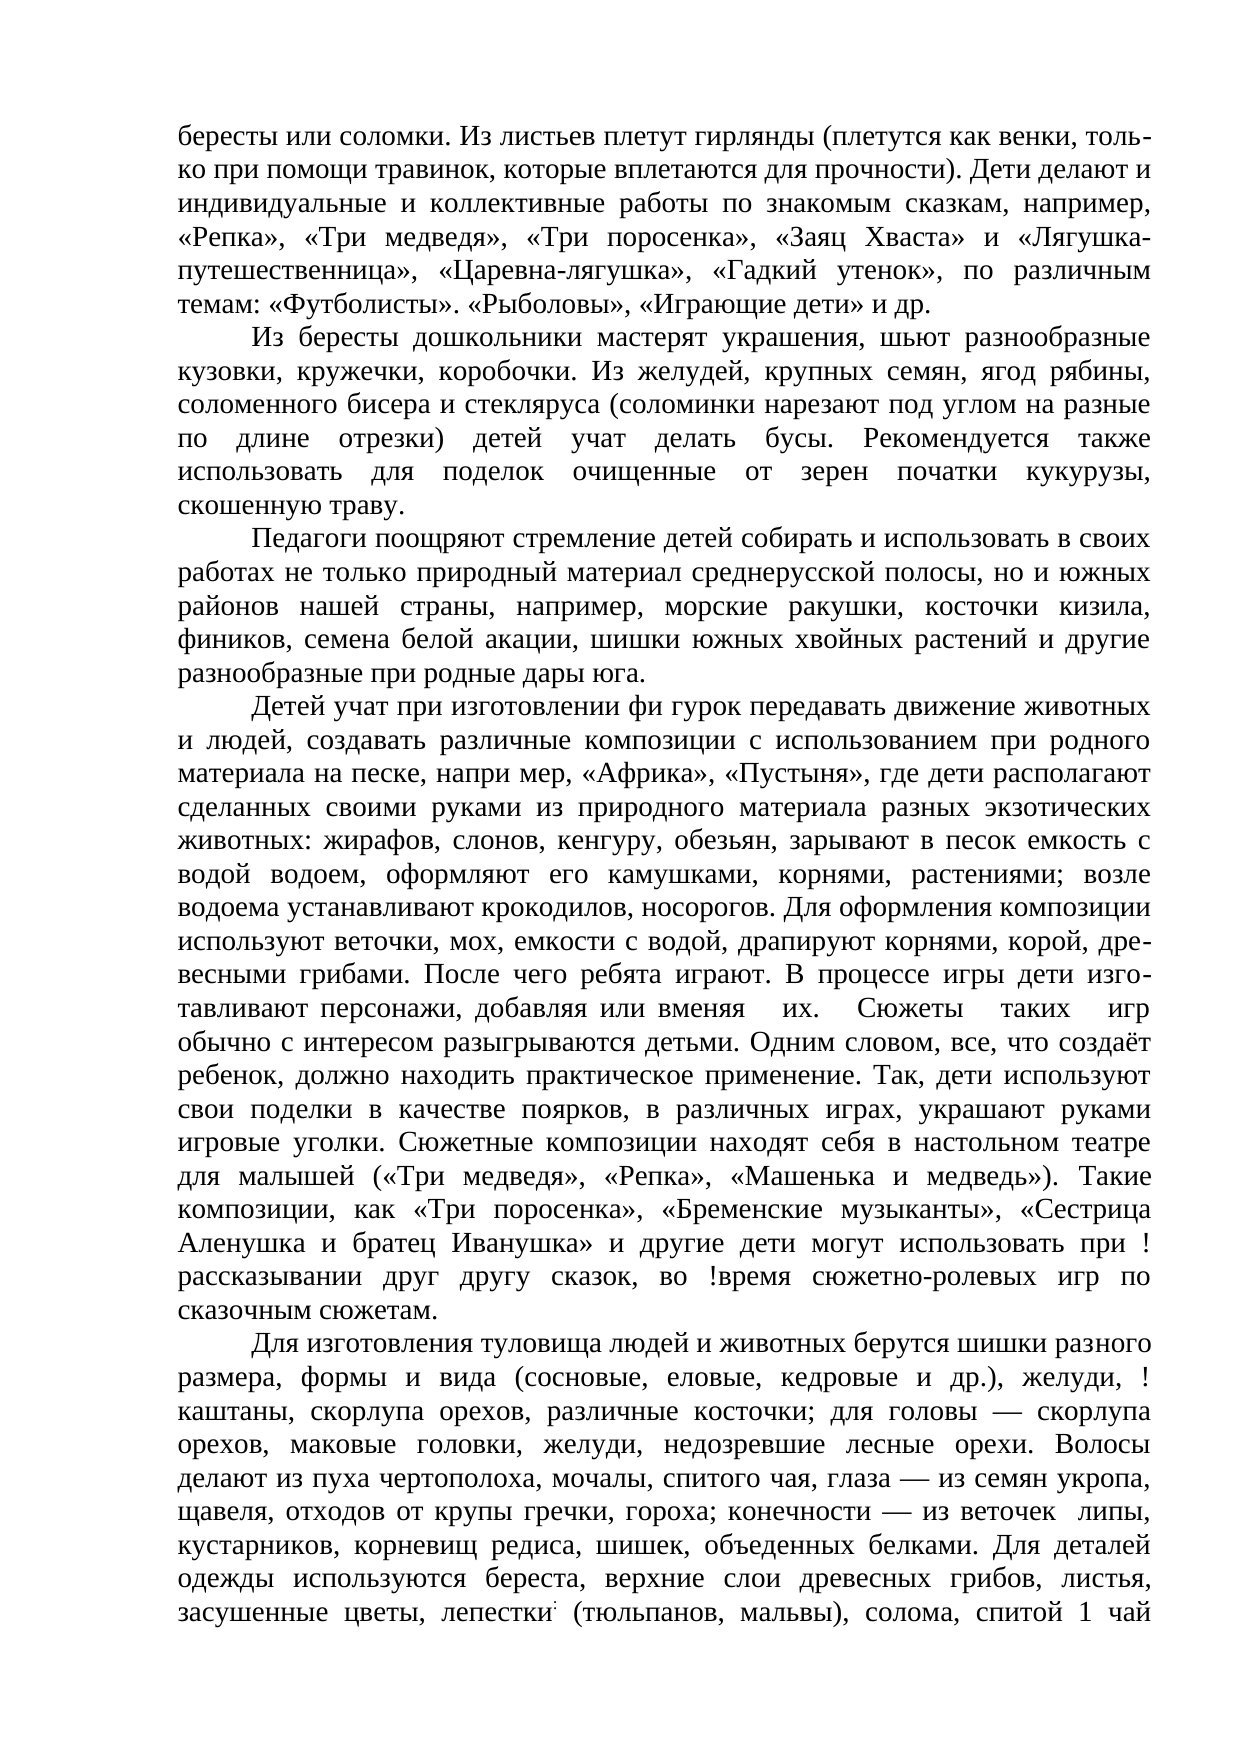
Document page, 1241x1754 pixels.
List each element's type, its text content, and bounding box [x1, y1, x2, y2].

text Детей учат при изготовлении фи гурок передавать движение животных и людей, создавать различные композиции с использованием при родного материала на песке, напри мер, «Африка», «Пустыня», где дети располагают сделанных своими руками из природного материала разных экзотических животных: жирафов, слонов, кенгуру, обезьян, зарывают в песок емкость с водой водоем, оформляют его камушками, корнями, растениями; возле водоема устанавливают крокодилов, носорогов. Для оформления композиции используют веточки, мох, емкости с водой, драпируют корнями, корой, древесными грибами. После чего ребята играют. В процессе игры дети изготавливают персонажи, добавляя или вменяя их. Сюжеты таких игр обычно с интересом разыгрываются детьми. Одним словом, все, что создаёт ребенок, должно находить практическое применение. Так, дети используют свои поделки в качестве поярков, в различных играх, украшают руками игровые уголки. Сюжетные композиции находят себя в настольном театре для малышей («Три медведя», «Репка», «Машенька и медведь»). Taкие композиции, как «Три поросенка», «Бременские музыканты», «Сестрица Аленушка и братец Иванушка» и другие дети могут использовать при !рассказывании друг другу сказок, во !время сюжетно-ролевых игр по сказочным сюжетам. [177, 688, 1152, 1326]
text Из бересты дошкольники мастерят украшения, шьют разнообразные кузовки, кружечки, коробочки. Из желудей, крупных семян, ягод рябины, соломенного бисера и стекляруса (соломинки нарезают под углом на разные по длине отрезки) детей учат делать бусы. Рекомендуется также использовать для поделок очищенные от зерен початки кукурузы, скошенную траву. [177, 319, 1152, 521]
text Педагоги поощряют стремление детей собирать и использовать в своих работах не только природный материал среднерусской полосы, но и южных районов нашей страны, например, морские ракушки, косточки кизила, фиников, семена белой акации, шишки южных хвойных растений и другие разнообразные при родные дары юга. [177, 521, 1152, 688]
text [177, 1326, 1152, 1627]
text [177, 118, 1152, 319]
